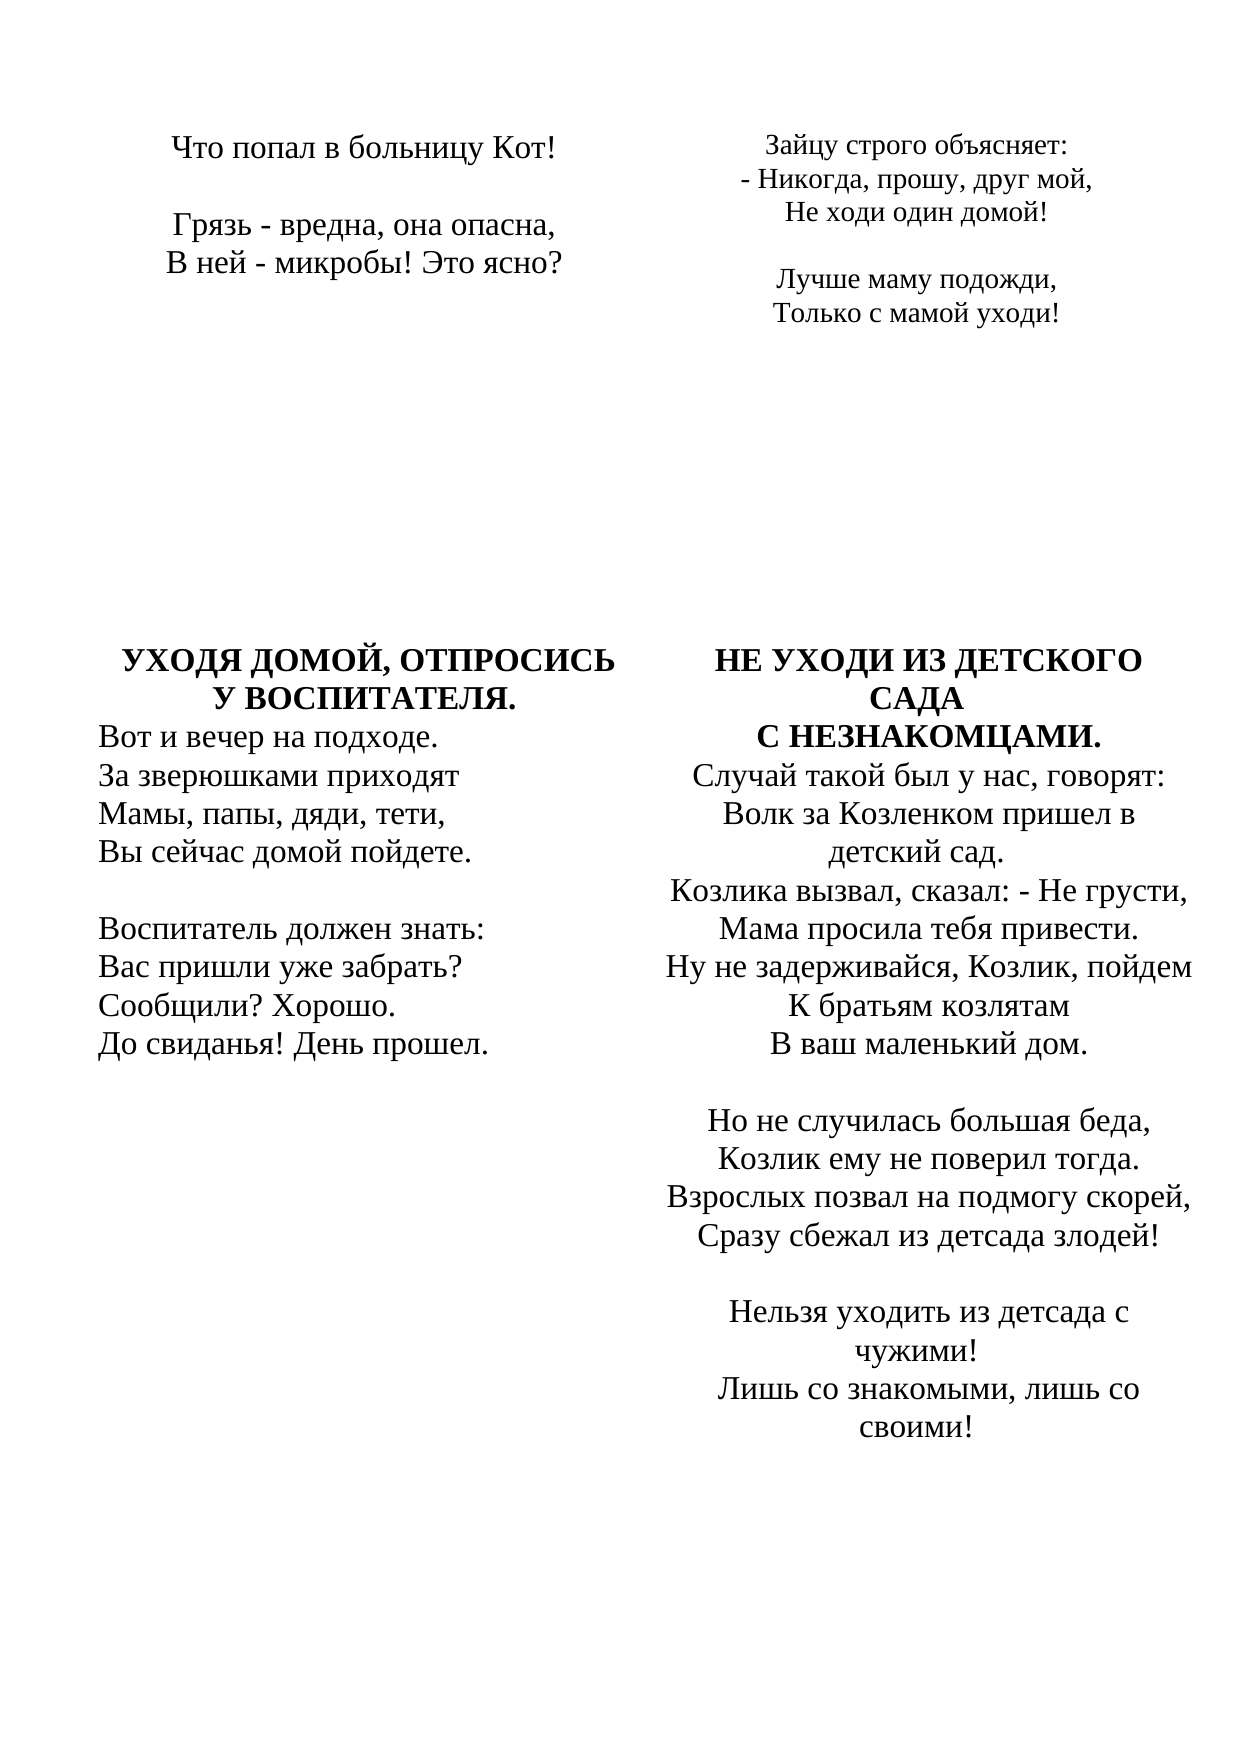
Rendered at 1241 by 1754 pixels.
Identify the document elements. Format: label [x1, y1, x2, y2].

table_cell [64, 118, 1117, 1608]
